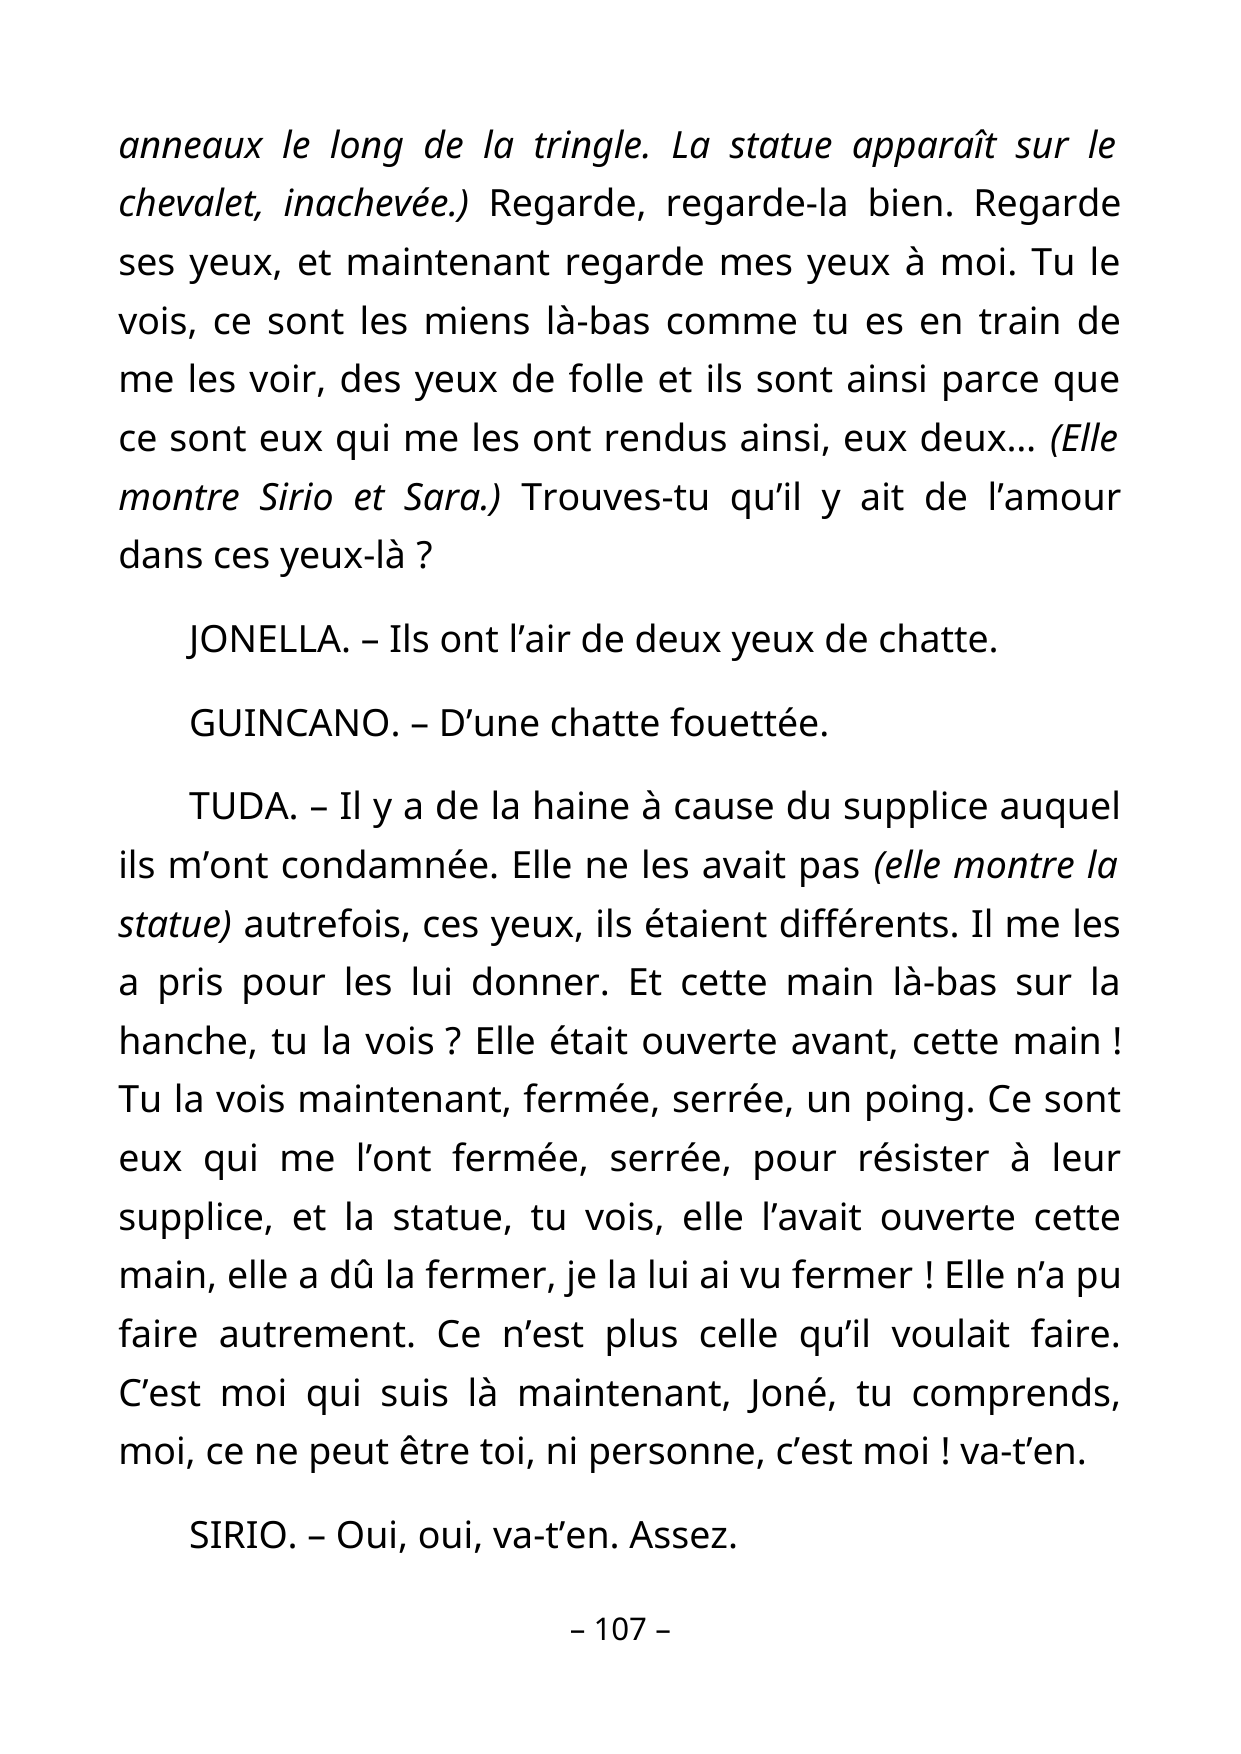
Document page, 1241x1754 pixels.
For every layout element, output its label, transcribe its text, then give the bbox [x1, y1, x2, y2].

text GUINCANO. – D’une chatte fouettée. [118, 696, 1122, 747]
text SIRIO. – Oui, oui, va-t’en. Assez. [118, 1508, 1122, 1559]
text TUDA. – Il y a de la haine à cause du supplice auquel ils m’ont condamnée. Elle ne les avait pas (elle montre la statue) autrefois, ces yeux, ils étaient différents. Il me les a pris pour les lui donner. Et cette main là-bas sur la hanche, tu la vois ? Elle était ouverte avant, cette main ! Tu la vois maintenant, fermée, serrée, un poing. Ce sont eux qui me l’ont fermée, serrée, pour résister à leur supplice, et la statue, tu vois, elle l’avait ouverte cette main, elle a dû la fermer, je la lui ai vu fermer ! Elle n’a pu faire autrement. Ce n’est plus celle qu’il voulait faire. C’est moi qui suis là maintenant, Joné, tu comprends, moi, ce ne peut être toi, ni personne, c’est moi ! va-t’en. [118, 779, 1122, 1476]
text JONELLA. – Ils ont l’air de deux yeux de chatte. [118, 612, 1122, 663]
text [118, 118, 1122, 580]
